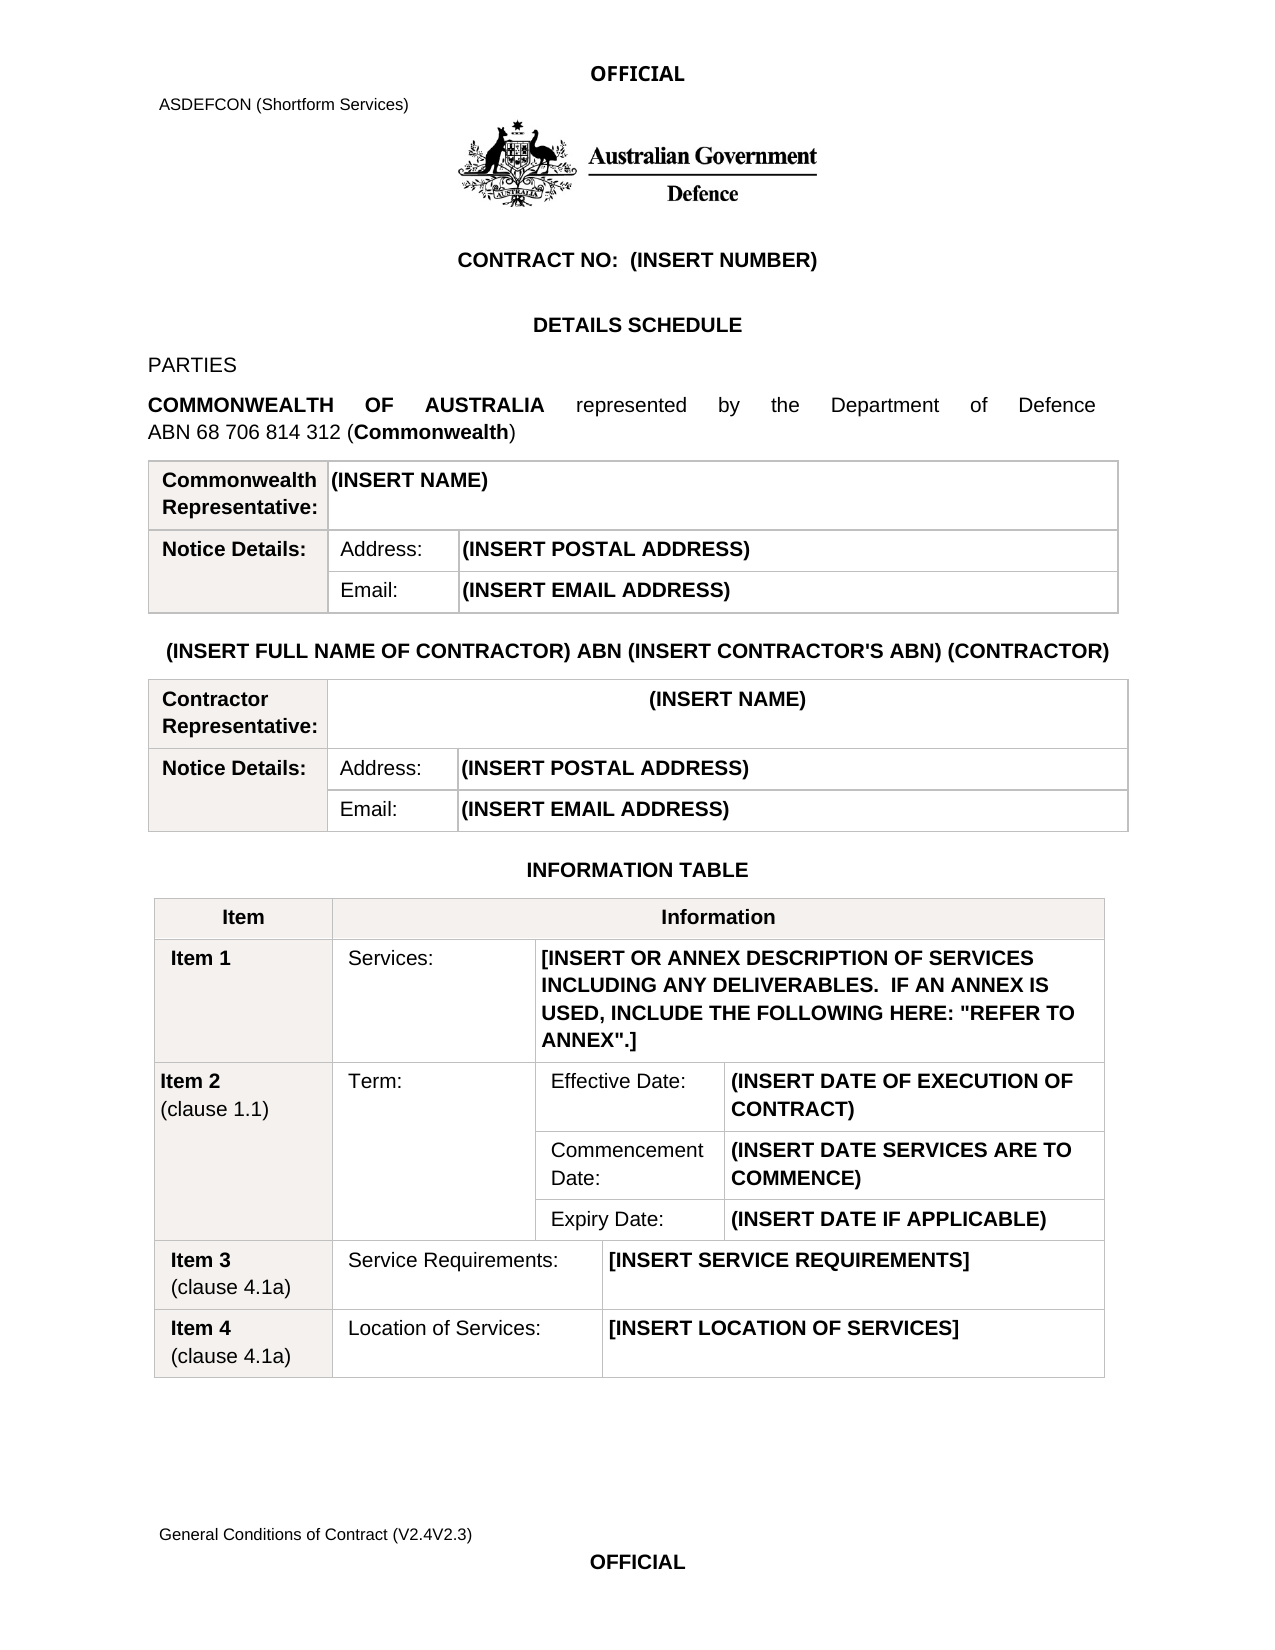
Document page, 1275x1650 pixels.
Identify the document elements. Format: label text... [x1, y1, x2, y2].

table_cell [INSERT LOCATION OF SERVICES] [603, 1310, 1104, 1377]
picture [458, 119, 817, 207]
table_cell Item 1 [155, 940, 332, 1062]
table_header Information [333, 899, 1104, 938]
text COMMONWEALTH OF AUSTRALIA represented by the Department of Defence ABN 68 706 814 312 (Commonwealth) [148, 392, 1127, 444]
table_cell [INSERT SERVICE REQUIREMENTS] [603, 1241, 1104, 1309]
table_cell Notice Details: [149, 749, 327, 831]
table_cell Email: [328, 791, 457, 831]
table_header Contractor Representative: [149, 680, 327, 748]
table_cell Location of Services: [333, 1310, 602, 1377]
table_header Commonwealth Representative: [149, 462, 327, 529]
table_cell Term: [333, 1063, 535, 1240]
table_cell Effective Date: [536, 1063, 724, 1131]
table_cell Address: [328, 749, 457, 789]
table_cell [INSERT OR ANNEX DESCRIPTION OF SERVICES INCLUDING ANY DELIVERABLES. IF AN ANNEX IS USED, INCLUDE THE FOLLOWING HERE: "REFER TO ANNEX".] [536, 940, 1104, 1062]
table_cell Item 3 (clause 4.1a) [155, 1241, 332, 1309]
table_cell Address: [329, 531, 458, 571]
table_cell (INSERT DATE OF EXECUTION OF CONTRACT) [725, 1063, 1104, 1131]
text PARTIES [148, 352, 1127, 376]
table_cell Notice Details: [149, 531, 327, 612]
table_cell Commencement Date: [536, 1132, 724, 1199]
title (Insert full name of Contractor) ABN (Insert Contractor's ABN) (Contractor) [148, 639, 1127, 663]
table_header Item [155, 899, 332, 938]
table_cell (INSERT DATE IF APPLICABLE) [725, 1200, 1104, 1240]
table_cell Item 2 (clause 1.1) [155, 1063, 332, 1240]
title DETAILS SCHEDULE [148, 312, 1127, 336]
table_cell (INSERT POSTAL ADDRESS) [459, 749, 1127, 789]
table_cell (INSERT EMAIL ADDRESS) [460, 572, 1117, 612]
table_cell Email: [329, 572, 458, 612]
table_header (INSERT NAME) [329, 462, 1117, 529]
title INFORMATION TABLE [148, 857, 1127, 881]
table_cell Expiry Date: [536, 1200, 724, 1240]
table_cell (INSERT DATE SERVICES ARE TO COMMENCE) [725, 1132, 1104, 1199]
table_cell Item 4 (clause 4.1a) [155, 1310, 332, 1377]
title CONTRACT NO: (INSERT NUMBER) [148, 247, 1127, 271]
table_cell (INSERT POSTAL ADDRESS) [460, 531, 1117, 571]
table_cell Service Requirements: [333, 1241, 602, 1309]
table_cell (INSERT EMAIL ADDRESS) [459, 791, 1127, 831]
table_cell Services: [333, 940, 535, 1062]
table_header (INSERT NAME) [328, 680, 1127, 748]
